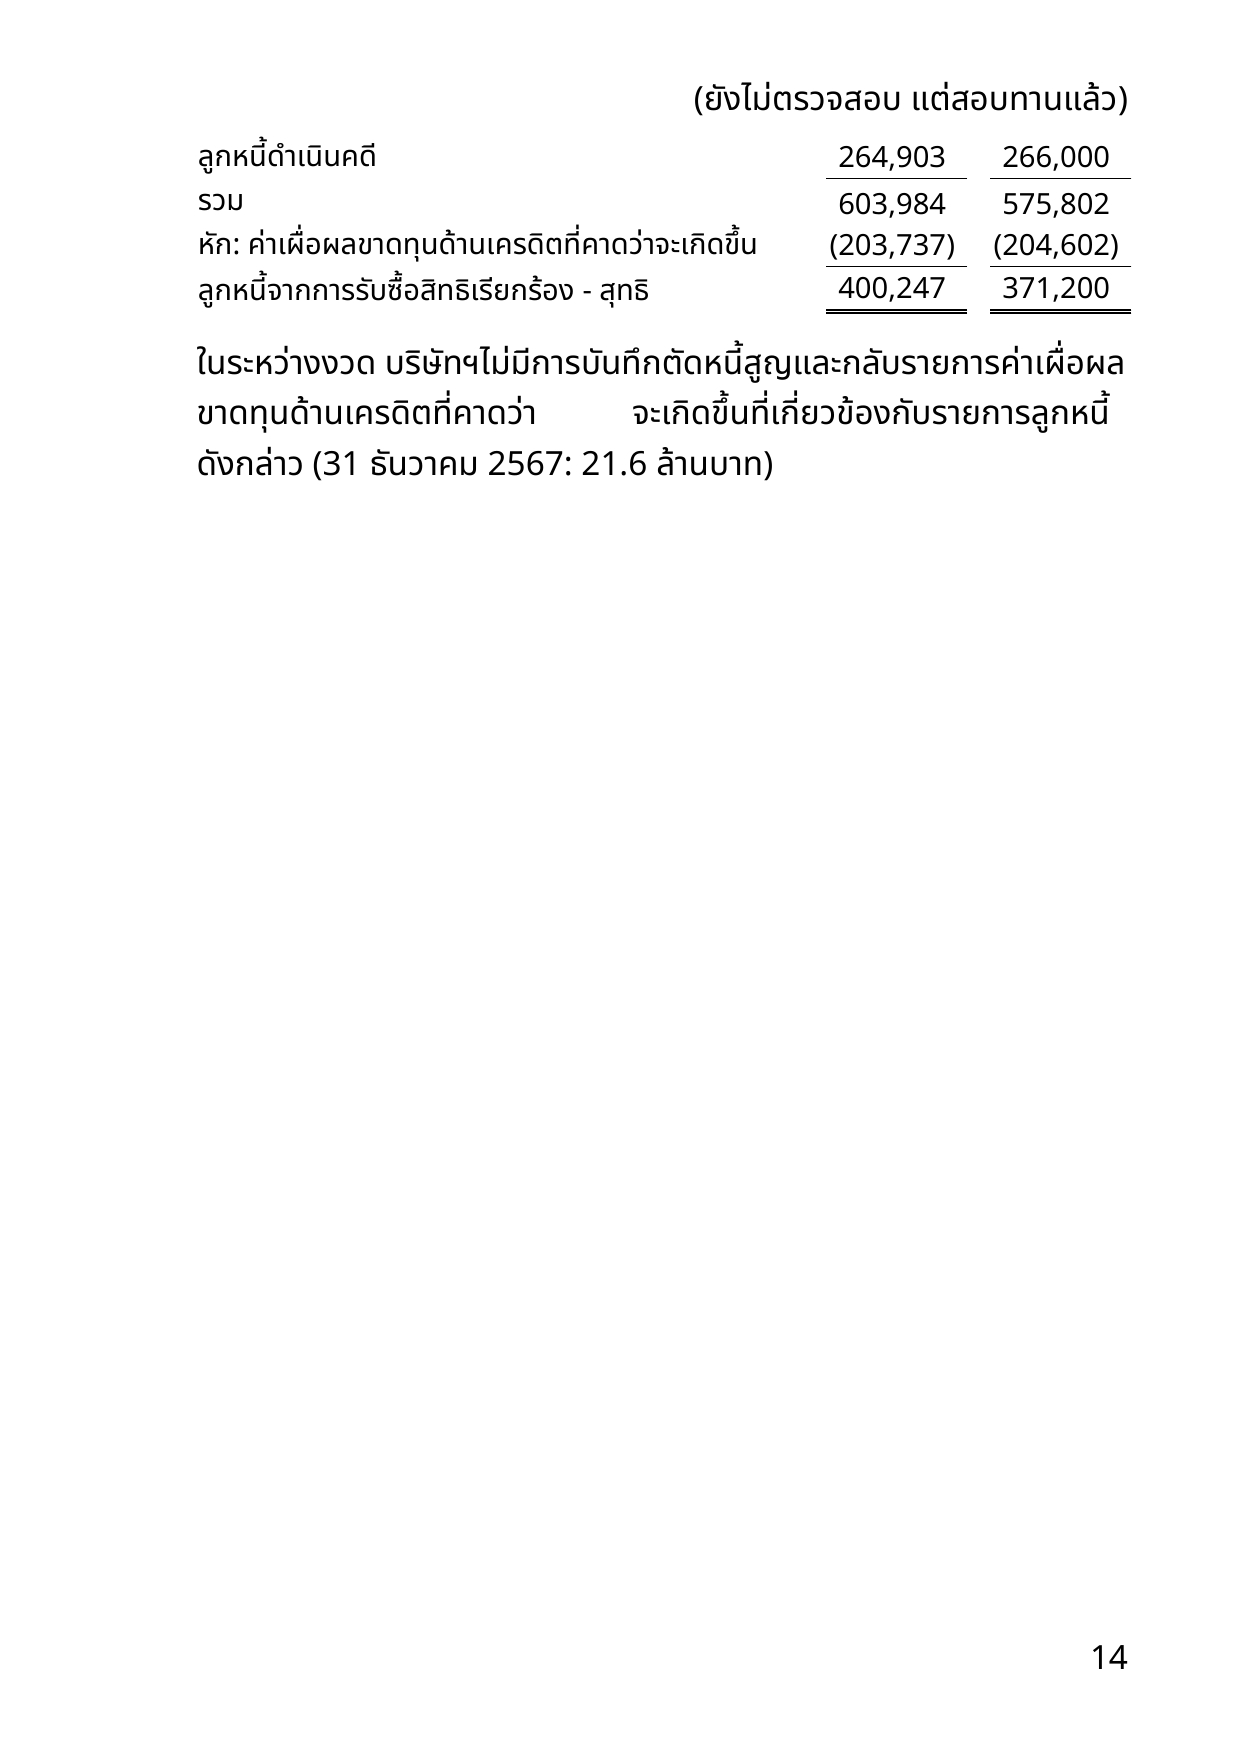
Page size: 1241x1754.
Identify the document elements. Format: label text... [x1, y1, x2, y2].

table_cell ลูกหนี้ดำเนินคดี [186, 135, 814, 179]
table_cell (204,602) [979, 223, 1143, 267]
table_cell ลูกหนี้จากการรับซื้อสิทธิเรียกร้อง - สุทธิ [186, 268, 814, 314]
table_cell 371,200 [979, 268, 1143, 314]
table_cell 575,802 [979, 179, 1143, 223]
table_cell 400,247 [815, 268, 978, 314]
table_cell 266,000 [979, 135, 1143, 179]
table_cell 264,903 [815, 135, 978, 179]
table_cell 603,984 [815, 179, 978, 223]
table_cell หัก: ค่าเผื่อผลขาดทุนด้านเครดิตที่คาดว่าจะเกิดขึ้น [186, 223, 814, 267]
table_cell รวม [186, 179, 814, 223]
text ในระหว่างงวด บริษัทฯไม่มีการบันทึกตัดหนี้สูญและกลับรายการค่าเผื่อผลขาดทุนด้านเครดิตที่คาดว่า จะเกิดขึ้นที่เกี่ยวข้องกับรายการลูกหนี้ดังกล่าว (31 ธันวาคม 2567: 21.6 ล้านบาท) [196, 339, 1128, 490]
table_cell (203,737) [815, 223, 978, 267]
